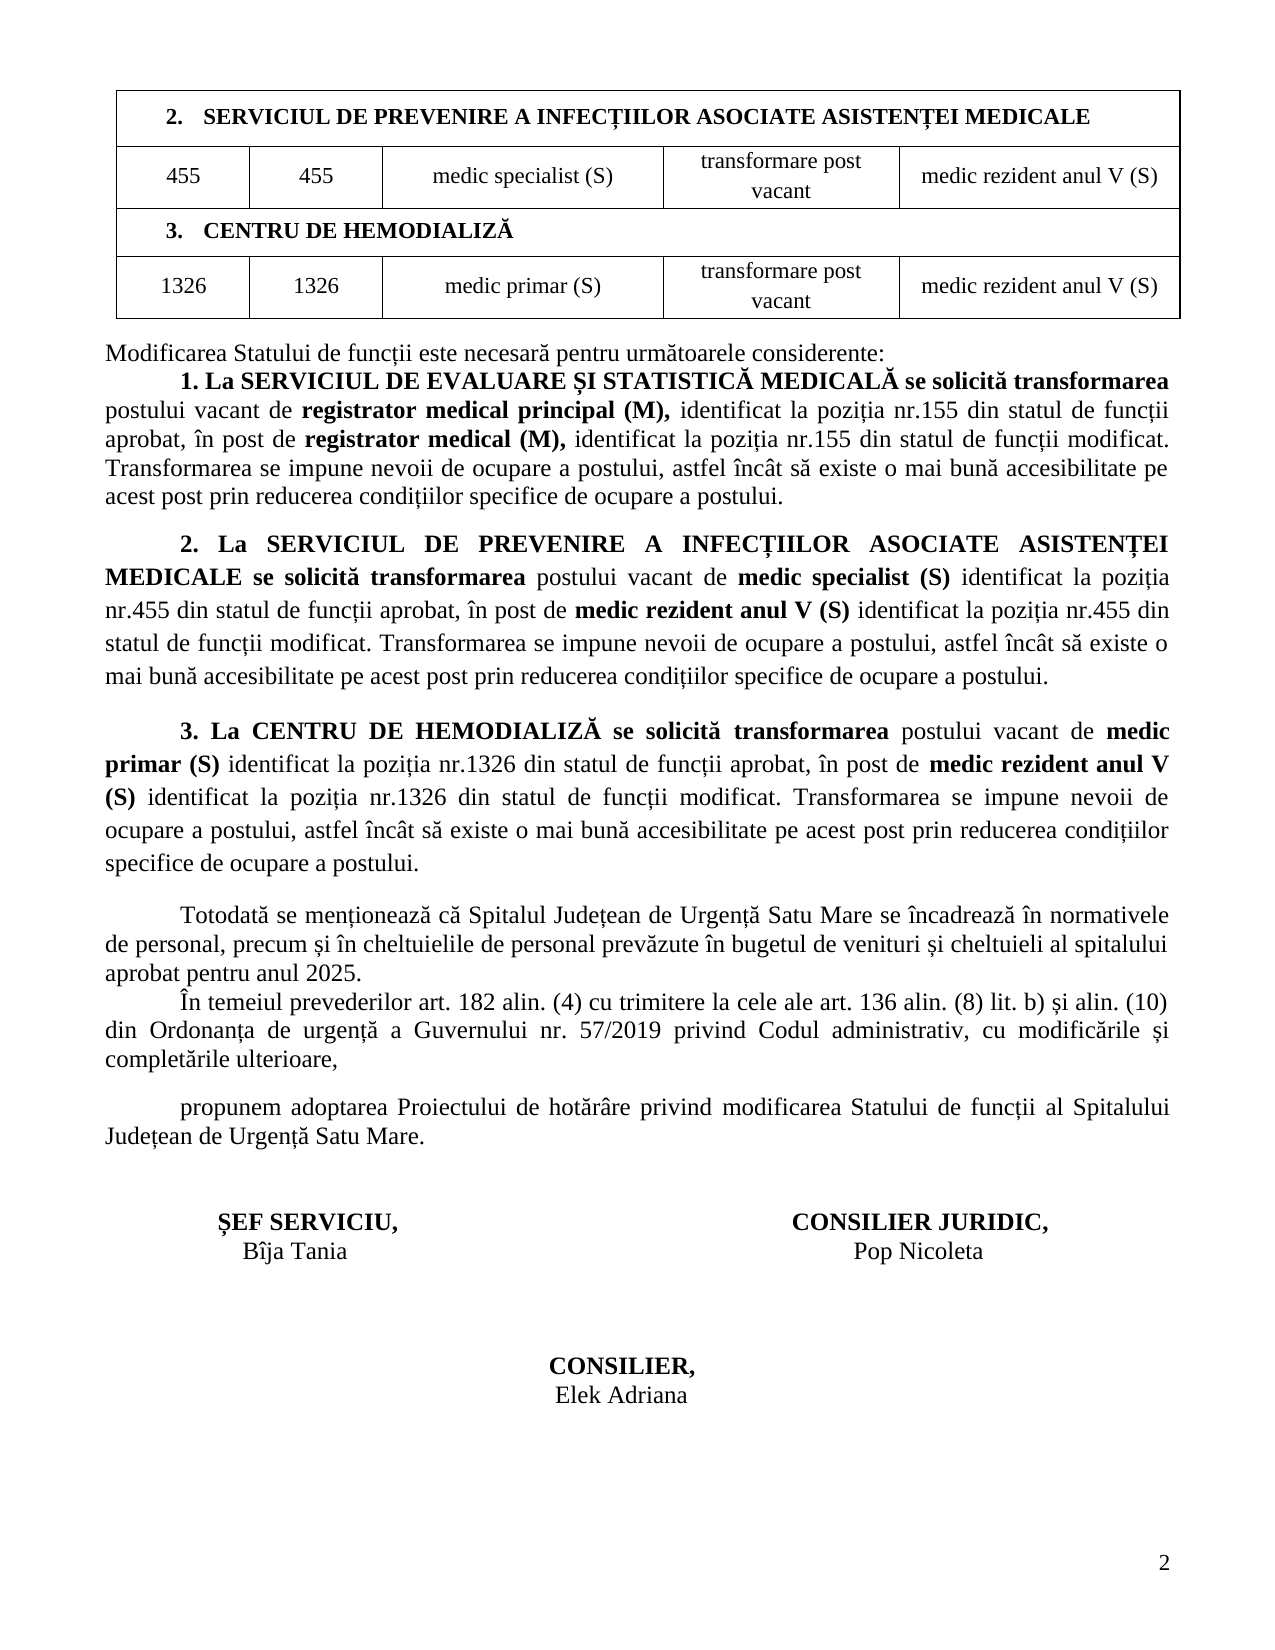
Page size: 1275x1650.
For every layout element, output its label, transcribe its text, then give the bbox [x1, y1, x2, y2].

table_cell transformare post vacant [664, 147, 899, 208]
text ȘEF SERVICIU, CONSILIER JURIDIC, [105, 1207, 1170, 1236]
text Elek Adriana [105, 1380, 1170, 1408]
table_cell SERVICIUL DE PREVENIRE A INFECȚIILOR ASOCIATE ASISTENȚEI MEDICALE [117, 91, 1179, 146]
text Bîja Tania Pop Nicoleta [105, 1236, 1170, 1265]
table_cell medic specialist (S) [383, 147, 663, 208]
text 2. La SERVICIUL DE PREVENIRE A INFECȚIILOR ASOCIATE ASISTENȚEI MEDICALE se solicită transformarea postului vacant de medic specialist (S) identificat la poziția nr.455 din statul de funcții aprobat, în post de medic rezident anul V (S) identificat la poziția nr.455 din statul de funcții modificat. Transformarea se impune nevoii de ocupare a postului, astfel încât să existe o mai bună accesibilitate pe acest post prin reducerea condițiilor specifice de ocupare a postului. [105, 529, 1170, 690]
text Totodată se menționează că Spitalul Județean de Urgență Satu Mare se încadrează în normativele de personal, precum și în cheltuielile de personal prevăzute în bugetul de venituri și cheltuieli al spitalului aprobat pentru anul 2025. [105, 901, 1170, 987]
text 3. La CENTRU DE HEMODIALIZĂ se solicită transformarea postului vacant de medic primar (S) identificat la poziția nr.1326 din statul de funcții aprobat, în post de medic rezident anul V (S) identificat la poziția nr.1326 din statul de funcții modificat. Transformarea se impune nevoii de ocupare a postului, astfel încât să existe o mai bună accesibilitate pe acest post prin reducerea condițiilor specifice de ocupare a postului. [105, 716, 1170, 877]
text În temeiul prevederilor art. 182 alin. (4) cu trimitere la cele ale art. 136 alin. (8) lit. b) și alin. (10) din Ordonanța de urgență a Guvernului nr. 57/2019 privind Codul administrativ, cu modificările și completările ulterioare, [105, 987, 1170, 1073]
table_cell medic rezident anul V (S) [900, 147, 1179, 208]
table_cell medic primar (S) [383, 257, 663, 317]
table_cell 1326 [250, 257, 382, 317]
table_cell 455 [117, 147, 249, 208]
table_cell transformare post vacant [664, 257, 899, 317]
text Modificarea Statului de funcții este necesară pentru următoarele considerente: [105, 338, 1170, 366]
table_cell medic rezident anul V (S) [900, 257, 1179, 317]
text propunem adoptarea Proiectului de hotărâre privind modificarea Statului de funcții al Spitalului Județean de Urgență Satu Mare. [105, 1092, 1170, 1150]
text CONSILIER, [105, 1351, 1170, 1380]
text 1. La SERVICIUL DE EVALUARE ȘI STATISTICĂ MEDICALĂ se solicită transformarea postului vacant de registrator medical principal (M), identificat la poziția nr.155 din statul de funcții aprobat, în post de registrator medical (M), identificat la poziția nr.155 din statul de funcții modificat. Transformarea se impune nevoii de ocupare a postului, astfel încât să existe o mai bună accesibilitate pe acest post prin reducerea condițiilor specifice de ocupare a postului. [105, 366, 1170, 510]
table_cell 455 [250, 147, 382, 208]
table_cell 1326 [117, 257, 249, 317]
table_cell CENTRU DE HEMODIALIZĂ [117, 209, 1179, 256]
